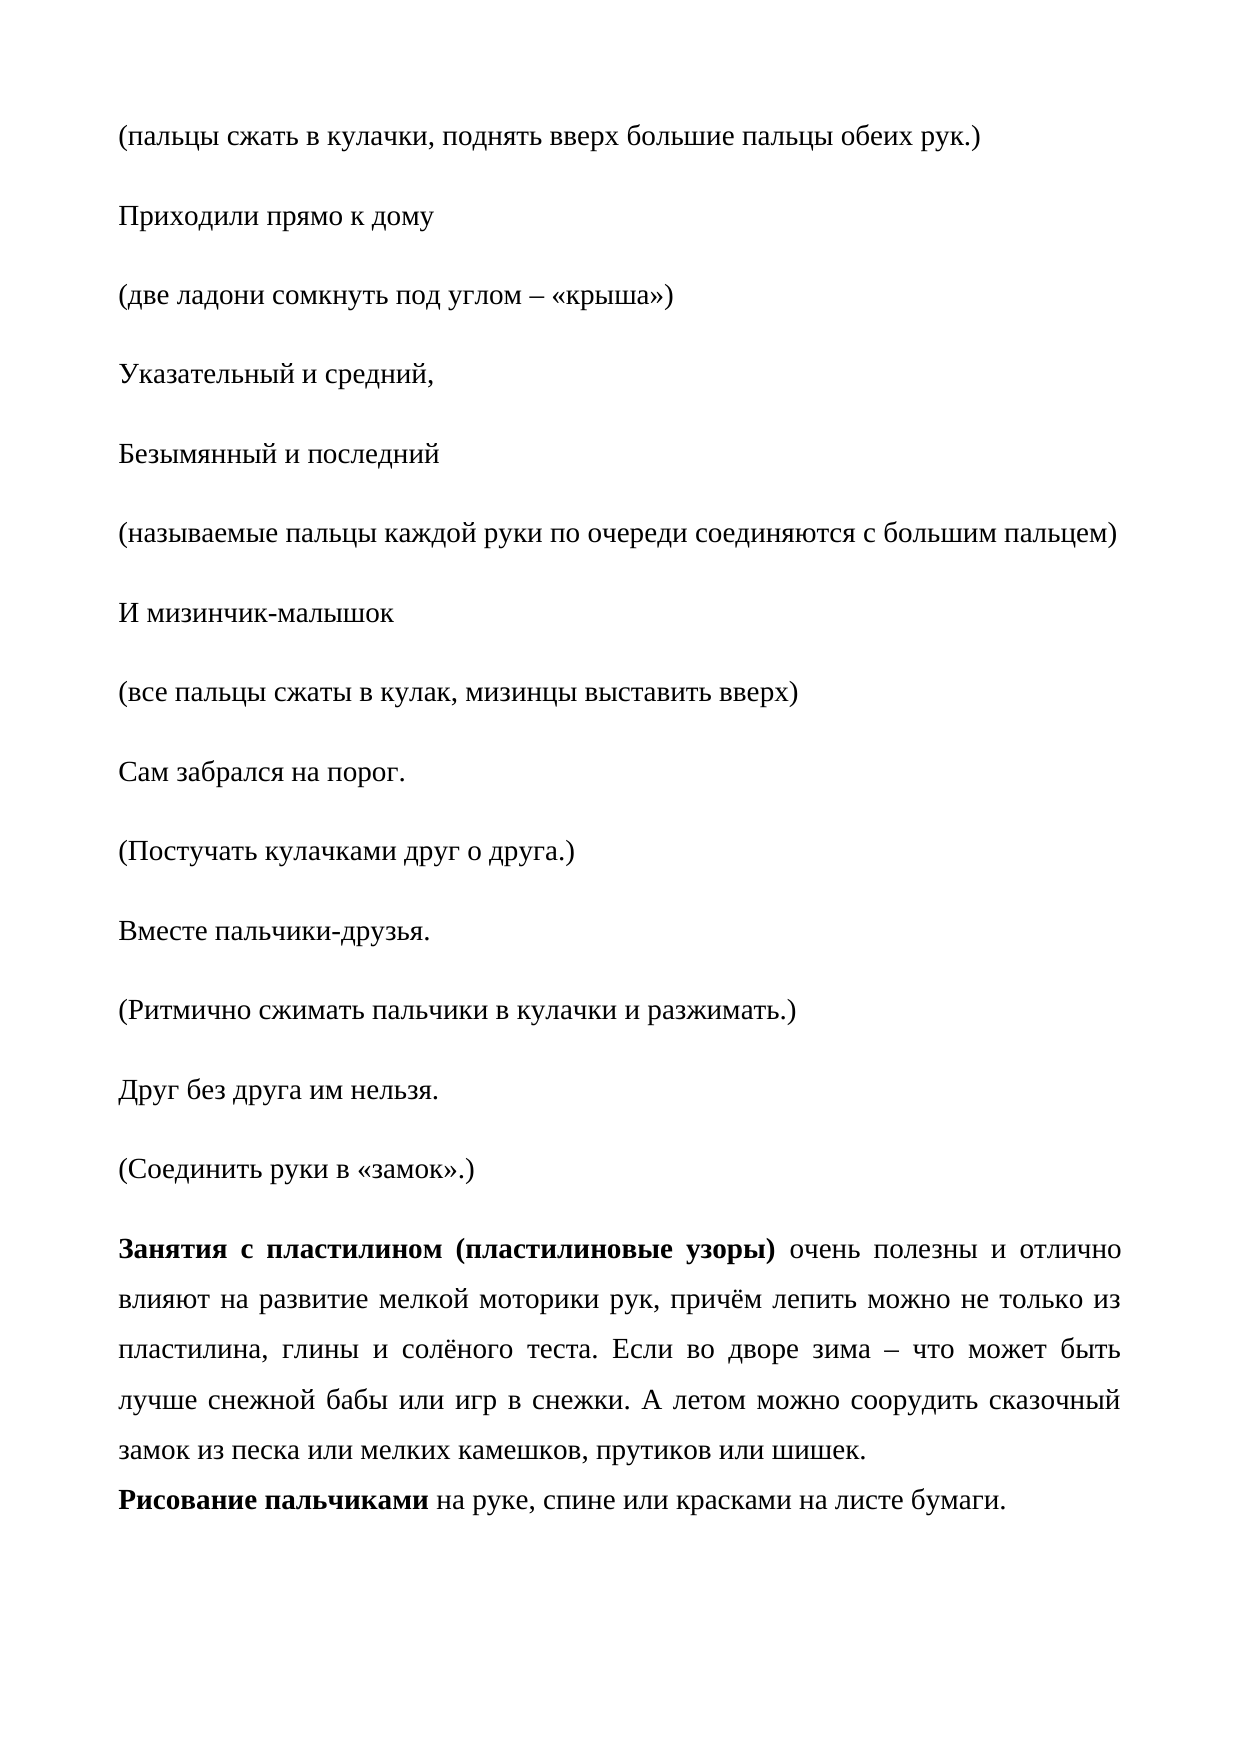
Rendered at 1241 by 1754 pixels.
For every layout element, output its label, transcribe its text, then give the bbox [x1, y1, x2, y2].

text (все пальцы сжаты в кулак, мизинцы выставить вверх) [118, 674, 1122, 708]
text Вместе пальчики-друзья. [118, 913, 1122, 946]
text Сам забрался на порог. [118, 754, 1122, 787]
text (Соединить руки в «замок».) [118, 1151, 1122, 1185]
text (называемые пальцы каждой руки по очереди соединяются с большим пальцем) [118, 516, 1122, 549]
text Безымянный и последний [118, 436, 1122, 469]
text Указательный и средний, [118, 357, 1122, 390]
list Занятия с пластилином (пластилиновые узоры) очень полезны и отлично влияют на развитие мелкой моторики рук, причём лепить можно не только из пластилина, глины и солёного теста. Если во дворе зима – что может быть лучше снежной бабы или игр в снежки. А летом можно соорудить сказочный замок из песка или мелких камешков, прутиков или шишек. [118, 1231, 1122, 1466]
list Рисование пальчиками на руке, спине или красками на листе бумаги. [118, 1482, 1122, 1516]
text Приходили прямо к дому [118, 198, 1122, 231]
text (Ритмично сжимать пальчики в кулачки и разжимать.) [118, 992, 1122, 1026]
text (две ладони сомкнуть под углом – «крыша») [118, 277, 1122, 311]
text (пальцы сжать в кулачки, поднять вверх большие пальцы обеих рук.) [118, 118, 1122, 152]
text И мизинчик-малышок [118, 595, 1122, 628]
text (Постучать кулачками друг о друга.) [118, 833, 1122, 867]
text Друг без друга им нельзя. [118, 1072, 1122, 1105]
